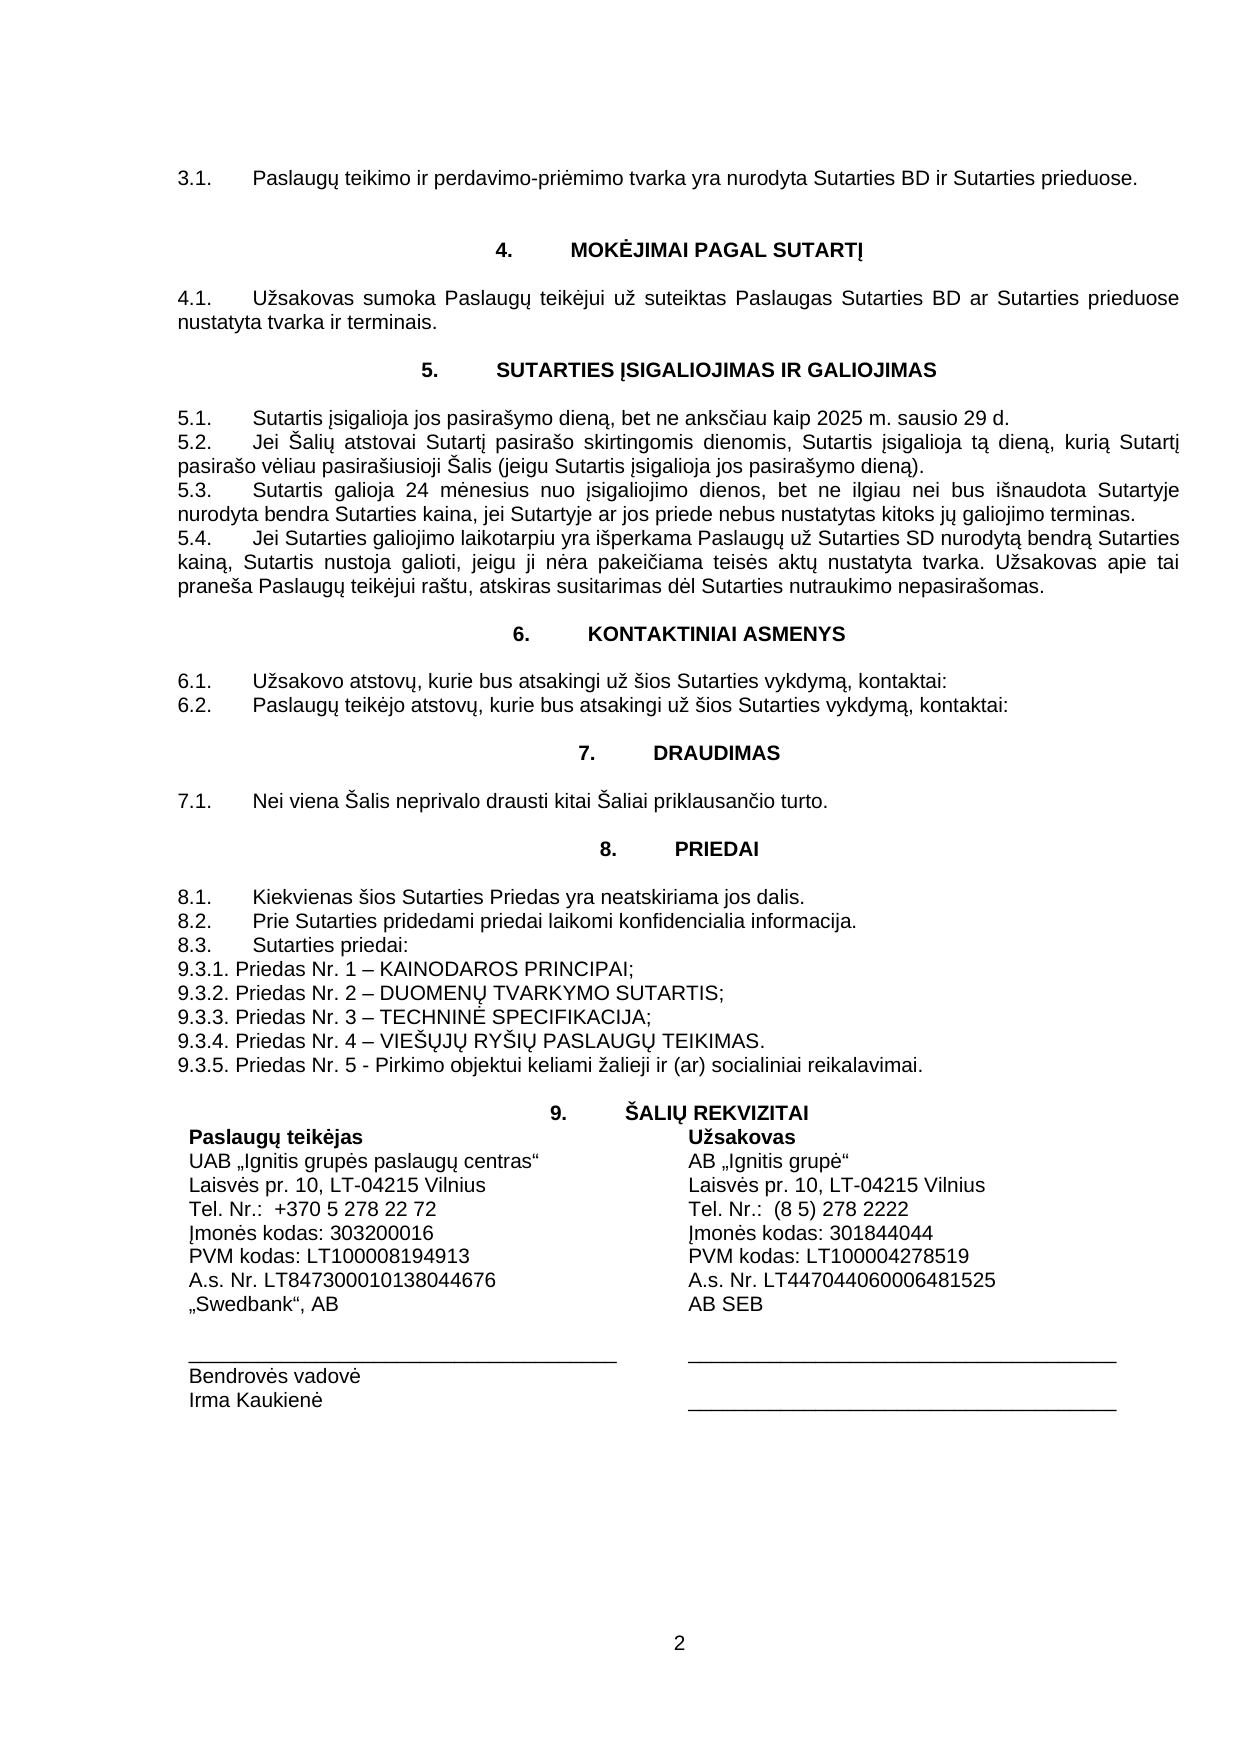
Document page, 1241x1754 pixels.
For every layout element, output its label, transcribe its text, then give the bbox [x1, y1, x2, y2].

list 9.3.5. Priedas Nr. 5 - Pirkimo objektui keliami žalieji ir (ar) socialiniai reikalavimai. [177, 1053, 1181, 1077]
list Paslaugų teikėjo atstovų, kurie bus atsakingi už šios Sutarties vykdymą, kontaktai: [177, 693, 1181, 717]
list Užsakovo atstovų, kurie bus atsakingi už šios Sutarties vykdymą, kontaktai: [177, 669, 1181, 693]
list DRAUDIMAS [177, 741, 1181, 765]
table_header Paslaugų teikėjas UAB „Ignitis grupės paslaugų centras“ Laisvės pr. 10, LT-04215 Vilnius Tel. Nr.: +370 5 278 22 72 Įmonės kodas: 303200016 PVM kodas: LT100008194913 A.s. Nr. LT847300010138044676 „Swedbank“, AB _____________________________________ Bendrovės vadovė Irma Kaukienė [177, 1125, 677, 1510]
list 9.3.3. Priedas Nr. 3 – TECHNINĖ SPECIFIKACIJA; [177, 1005, 1181, 1029]
list Jei Šalių atstovai Sutartį pasirašo skirtingomis dienomis, Sutartis įsigalioja tą dieną, kurią Sutartį pasirašo vėliau pasirašiusioji Šalis (jeigu Sutartis įsigalioja jos pasirašymo dieną). [177, 430, 1181, 478]
list 9.3.2. Priedas Nr. 2 – DUOMENŲ TVARKYMO SUTARTIS; [177, 981, 1181, 1005]
list PRIEDAI [177, 837, 1181, 861]
list Paslaugų teikimo ir perdavimo-priėmimo tvarka yra nurodyta Sutarties BD ir Sutarties prieduose. [177, 166, 1181, 190]
list ŠALIŲ REKVIZITAI [177, 1101, 1181, 1124]
list Sutarties priedai: [177, 933, 1181, 957]
list 9.3.4. Priedas Nr. 4 – vIEŠŲJŲ RYŠIŲ PASLAUGŲ TEIKIMAS. [177, 1029, 1181, 1053]
list Prie Sutarties pridedami priedai laikomi konfidencialia informacija. [177, 909, 1181, 933]
list Nei viena Šalis neprivalo drausti kitai Šaliai priklausančio turto. [177, 789, 1181, 813]
list Sutartis galioja 24 mėnesius nuo įsigaliojimo dienos, bet ne ilgiau nei bus išnaudota Sutartyje nurodyta bendra Sutarties kaina, jei Sutartyje ar jos priede nebus nustatytas kitoks jų galiojimo terminas. [177, 478, 1181, 526]
list Sutartis įsigalioja jos pasirašymo dieną, bet ne anksčiau kaip 2025 m. sausio 29 d. [177, 406, 1181, 430]
list Užsakovas sumoka Paslaugų teikėjui už suteiktas Paslaugas Sutarties BD ar Sutarties prieduose nustatyta tvarka ir terminais. [177, 286, 1181, 334]
table_header Užsakovas AB „Ignitis grupė“ Laisvės pr. 10, LT-04215 Vilnius Tel. Nr.: (8 5) 278 2222 Įmonės kodas: 301844044 PVM kodas: LT100004278519 A.s. Nr. LT447044060006481525 AB SEB _____________________________________ _____________________________________ [677, 1125, 1177, 1510]
list Kiekvienas šios Sutarties Priedas yra neatskiriama jos dalis. [177, 885, 1181, 909]
list Jei Sutarties galiojimo laikotarpiu yra išperkama Paslaugų už Sutarties SD nurodytą bendrą Sutarties kainą, Sutartis nustoja galioti, jeigu ji nėra pakeičiama teisės aktų nustatyta tvarka. Užsakovas apie tai praneša Paslaugų teikėjui raštu, atskiras susitarimas dėl Sutarties nutraukimo nepasirašomas. [177, 526, 1181, 597]
list MOKĖJIMAI PAGAL SUTARTĮ [177, 238, 1181, 262]
list KONTAKTINIAI ASMENYS [177, 621, 1181, 645]
list 9.3.1. Priedas Nr. 1 – KAINODAROS PRINCIPAI; [177, 957, 1181, 981]
list SUTARTIES ĮSIGALIOJIMAS IR GALIOJIMAS [177, 358, 1181, 382]
